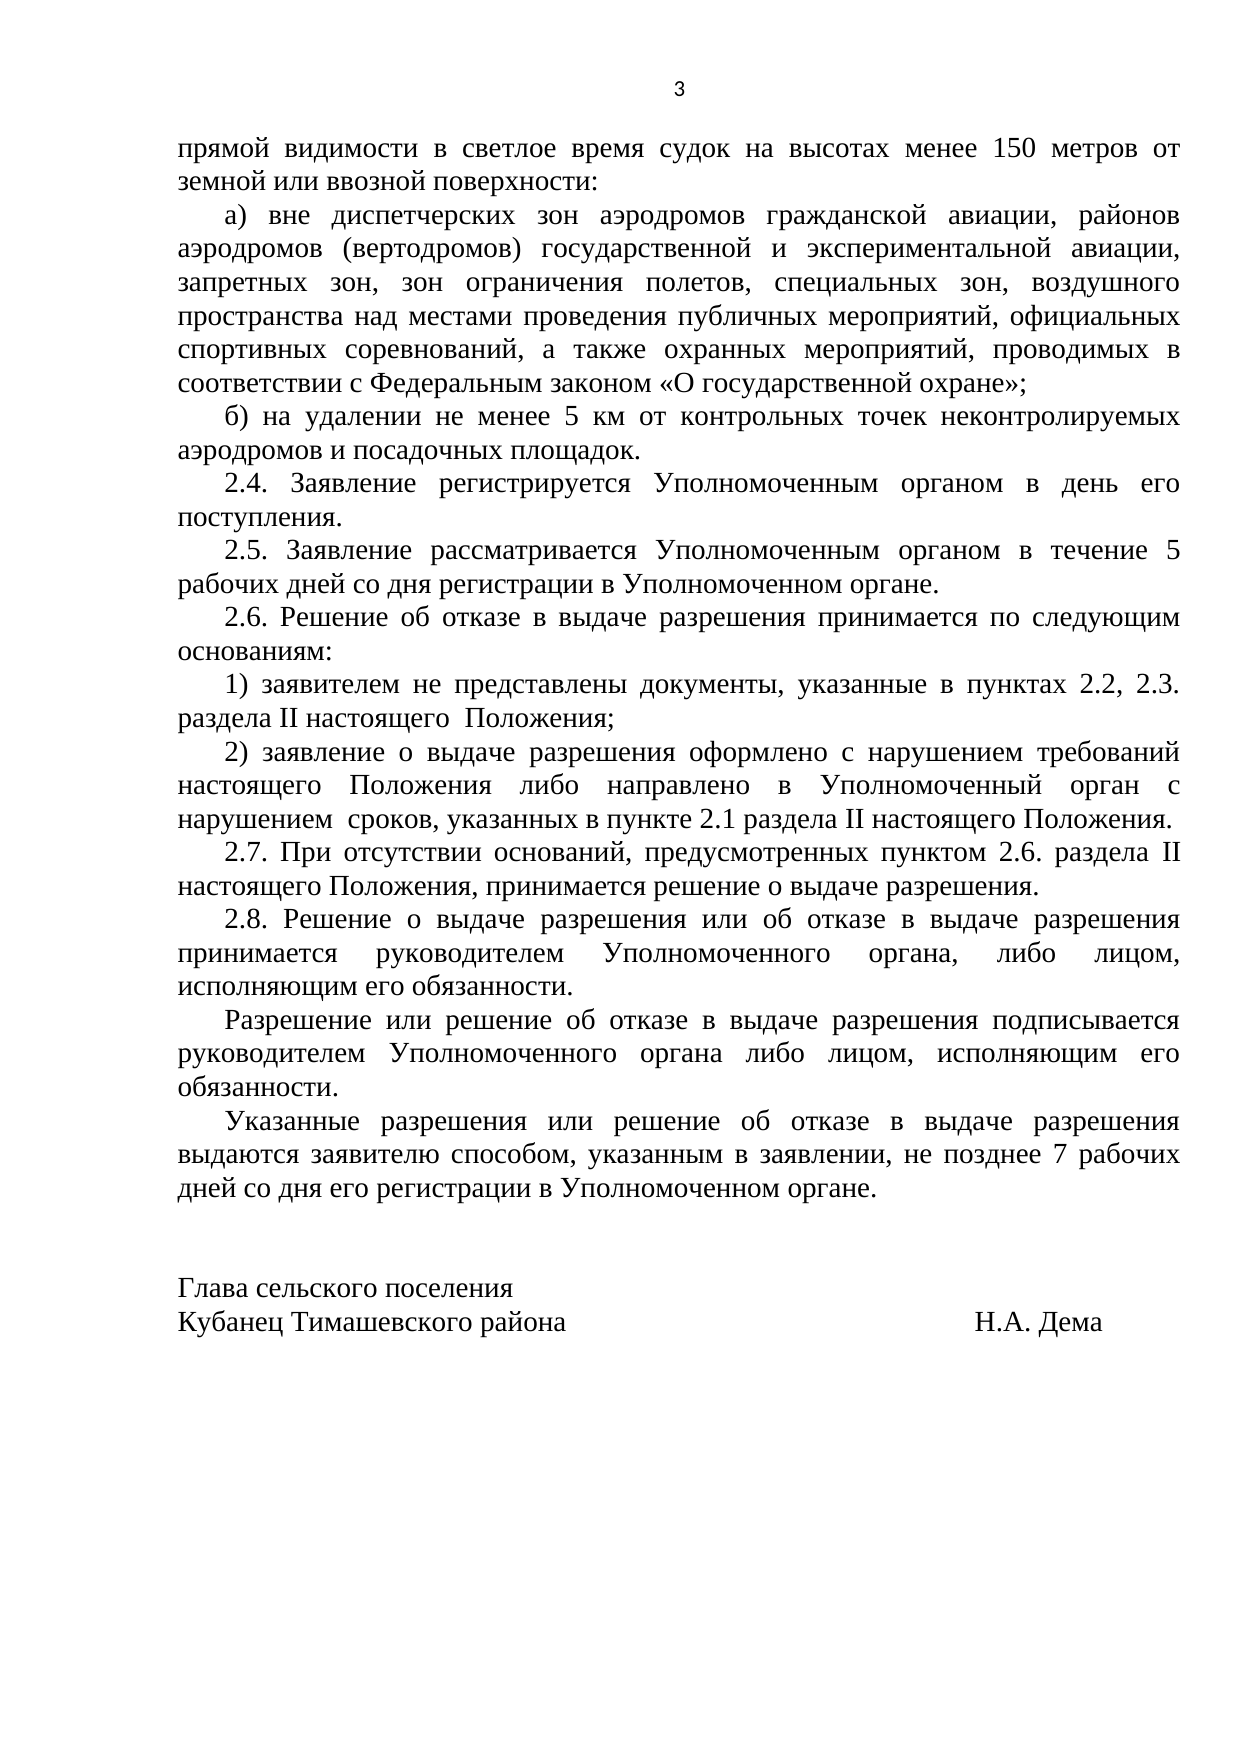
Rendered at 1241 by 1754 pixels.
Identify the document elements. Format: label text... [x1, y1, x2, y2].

text Кубанец Тимашевского района Н.А. Дема [177, 1304, 1181, 1337]
list а) вне диспетчерских зон аэродромов гражданской авиации, районов аэродромов (вертодромов) государственной и экспериментальной авиации, запретных зон, зон ограничения полетов, специальных зон, воздушного пространства над местами проведения публичных мероприятий, официальных спортивных соревнований, а также охранных мероприятий, проводимых в соответствии с Федеральным законом «О государственной охране»; [177, 197, 1181, 398]
list 2.7. При отсутствии оснований, предусмотренных пунктом 2.6. раздела II настоящего Положения, принимается решение о выдаче разрешения. [177, 834, 1181, 901]
list б) на удалении не менее 5 км от контрольных точек неконтролируемых аэродромов и посадочных площадок. [177, 398, 1181, 465]
list 2) заявление о выдаче разрешения оформлено с нарушением требований настоящего Положения либо направлено в Уполномоченный орган с нарушением сроков, указанных в пункте 2.1 раздела II настоящего Положения. [177, 734, 1181, 834]
list Разрешение или решение об отказе в выдаче разрешения подписывается руководителем Уполномоченного органа либо лицом, исполняющим его обязанности. [177, 1002, 1181, 1103]
list 2.6. Решение об отказе в выдаче разрешения принимается по следующим основаниям: [177, 599, 1181, 667]
list 2.8. Решение о выдаче разрешения или об отказе в выдаче разрешения принимается руководителем Уполномоченного органа, либо лицом, исполняющим его обязанности. [177, 901, 1181, 1002]
list 1) заявителем не представлены документы, указанные в пунктах 2.2, 2.3. раздела II настоящего Положения; [177, 667, 1181, 734]
list 2.5. Заявление рассматривается Уполномоченным органом в течение 5 рабочих дней со дня регистрации в Уполномоченном органе. [177, 532, 1181, 599]
list 2.4. Заявление регистрируется Уполномоченным органом в день его поступления. [177, 465, 1181, 532]
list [177, 130, 1181, 197]
list Указанные разрешения или решение об отказе в выдаче разрешения выдаются заявителю способом, указанным в заявлении, не позднее 7 рабочих дней со дня его регистрации в Уполномоченном органе. [177, 1103, 1181, 1203]
text Глава сельского поселения [177, 1270, 1181, 1304]
